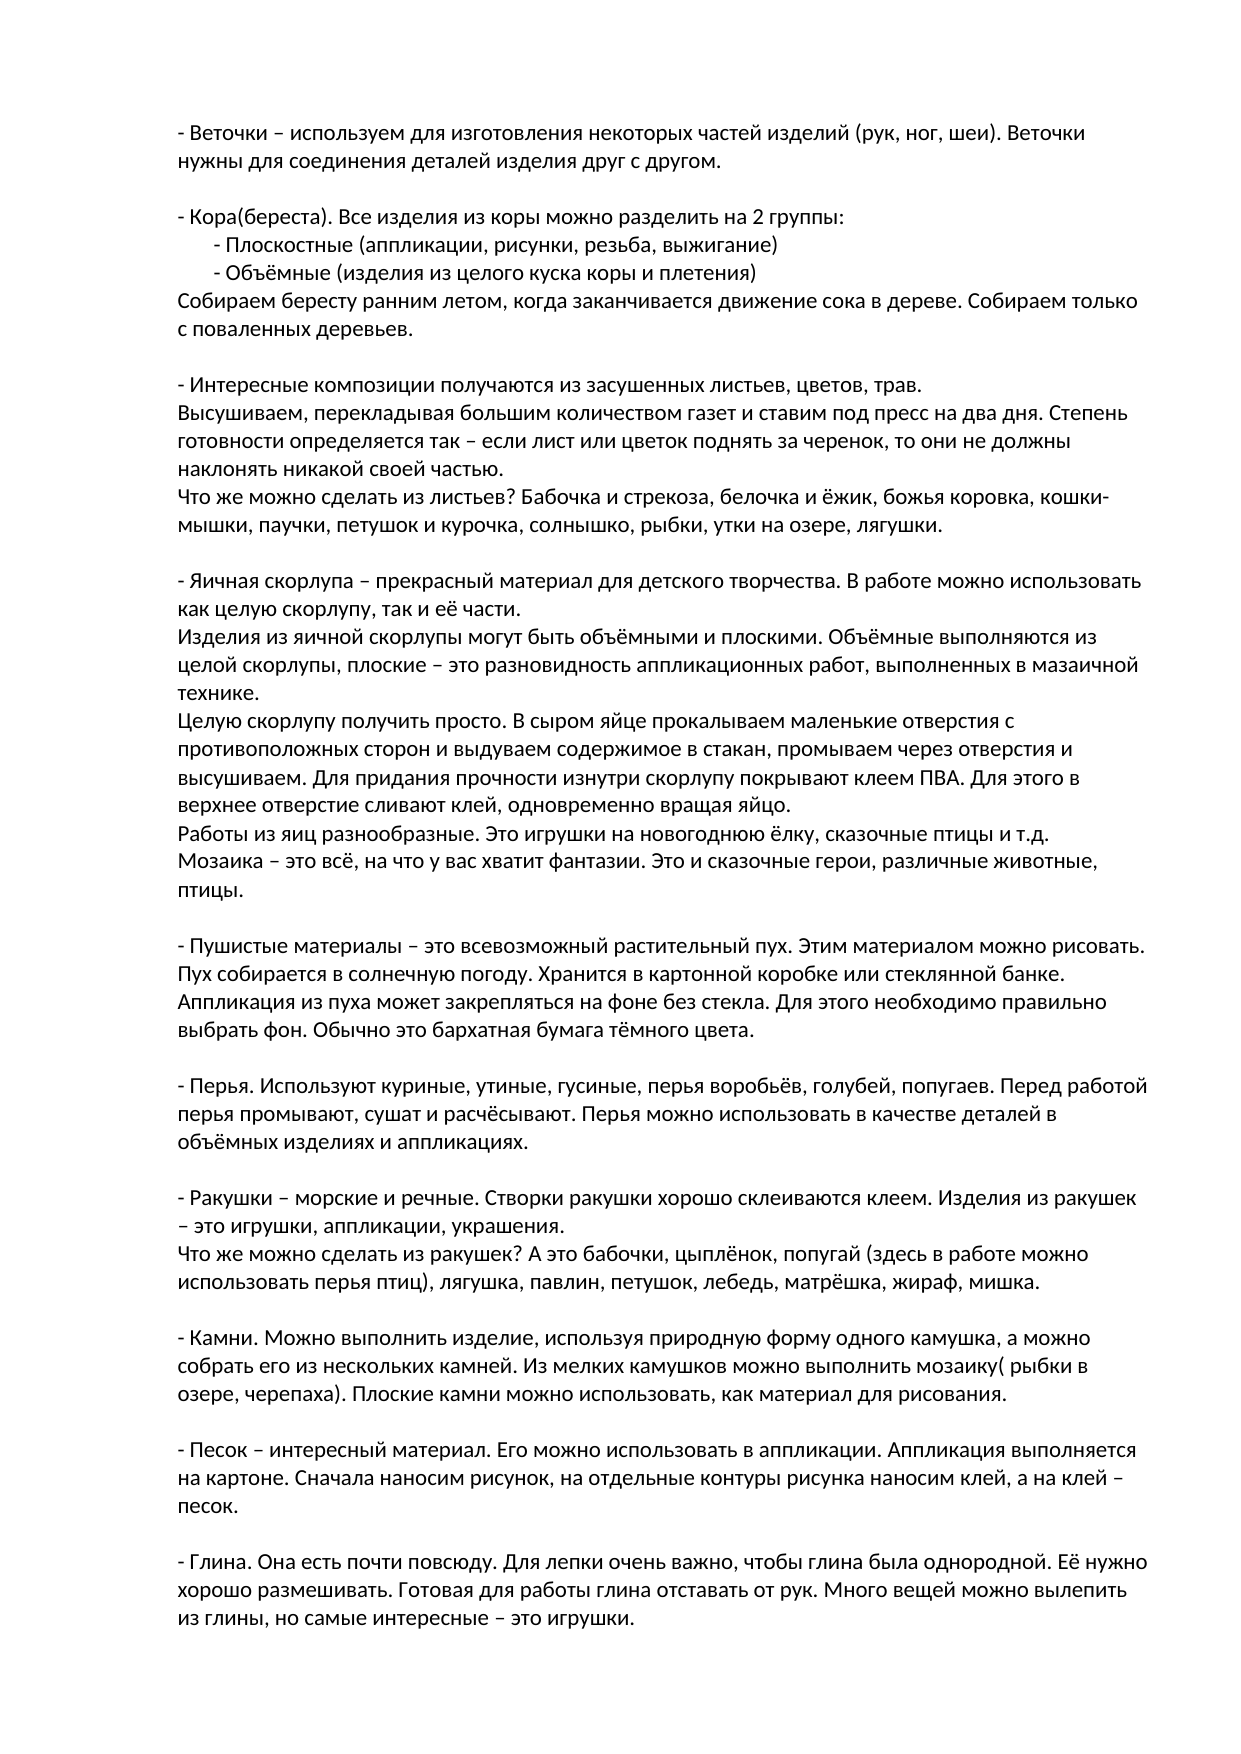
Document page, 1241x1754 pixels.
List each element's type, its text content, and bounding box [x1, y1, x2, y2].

text Изделия из яичной скорлупы могут быть объёмными и плоскими. Объёмные выполняются из целой скорлупы, плоские – это разновидность аппликационных работ, выполненных в мазаичной технике. [177, 622, 1152, 707]
text Что же можно сделать из листьев? Бабочка и стрекоза, белочка и ёжик, божья коровка, кошки-мышки, паучки, петушок и курочка, солнышко, рыбки, утки на озере, лягушки. [177, 482, 1152, 538]
text - Яичная скорлупа – прекрасный материал для детского творчества. В работе можно использовать как целую скорлупу, так и её части. [177, 566, 1152, 622]
text Целую скорлупу получить просто. В сыром яйце прокалываем маленькие отверстия с противоположных сторон и выдуваем содержимое в стакан, промываем через отверстия и высушиваем. Для придания прочности изнутри скорлупу покрывают клеем ПВА. Для этого в верхнее отверстие сливают клей, одновременно вращая яйцо. [177, 707, 1152, 819]
text - Плоскостные (аппликации, рисунки, резьба, выжигание) [177, 230, 1152, 258]
text Высушиваем, перекладывая большим количеством газет и ставим под пресс на два дня. Степень готовности определяется так – если лист или цветок поднять за черенок, то они не должны наклонять никакой своей частью. [177, 398, 1152, 482]
text - Песок – интересный материал. Его можно использовать в аппликации. Аппликация выполняется на картоне. Сначала наносим рисунок, на отдельные контуры рисунка наносим клей, а на клей – песок. [177, 1435, 1152, 1519]
text Работы из яиц разнообразные. Это игрушки на новогоднюю ёлку, сказочные птицы и т.д. [177, 819, 1152, 847]
text - Перья. Используют куриные, утиные, гусиные, перья воробьёв, голубей, попугаев. Перед работой перья промывают, сушат и расчёсывают. Перья можно использовать в качестве деталей в объёмных изделиях и аппликациях. [177, 1071, 1152, 1155]
text Мозаика – это всё, на что у вас хватит фантазии. Это и сказочные герои, различные животные, птицы. [177, 847, 1152, 903]
text - Ракушки – морские и речные. Створки ракушки хорошо склеиваются клеем. Изделия из ракушек – это игрушки, аппликации, украшения. [177, 1183, 1152, 1239]
text Собираем бересту ранним летом, когда заканчивается движение сока в дереве. Собираем только с поваленных деревьев. [177, 286, 1152, 342]
text Что же можно сделать из ракушек? А это бабочки, цыплёнок, попугай (здесь в работе можно использовать перья птиц), лягушка, павлин, петушок, лебедь, матрёшка, жираф, мишка. [177, 1239, 1152, 1295]
text - Пушистые материалы – это всевозможный растительный пух. Этим материалом можно рисовать. Пух собирается в солнечную погоду. Хранится в картонной коробке или стеклянной банке. Аппликация из пуха может закрепляться на фоне без стекла. Для этого необходимо правильно выбрать фон. Обычно это бархатная бумага тёмного цвета. [177, 931, 1152, 1043]
text - Интересные композиции получаются из засушенных листьев, цветов, трав. [177, 370, 1152, 398]
text - Камни. Можно выполнить изделие, используя природную форму одного камушка, а можно собрать его из нескольких камней. Из мелких камушков можно выполнить мозаику( рыбки в озере, черепаха). Плоские камни можно использовать, как материал для рисования. [177, 1323, 1152, 1407]
text - Кора(береста). Все изделия из коры можно разделить на 2 группы: [177, 202, 1152, 230]
text - Веточки – используем для изготовления некоторых частей изделий (рук, ног, шеи). Веточки нужны для соединения деталей изделия друг с другом. [177, 118, 1152, 174]
text - Объёмные (изделия из целого куска коры и плетения) [177, 258, 1152, 286]
text - Глина. Она есть почти повсюду. Для лепки очень важно, чтобы глина была однородной. Её нужно хорошо размешивать. Готовая для работы глина отставать от рук. Много вещей можно вылепить из глины, но самые интересные – это игрушки. [177, 1547, 1152, 1631]
